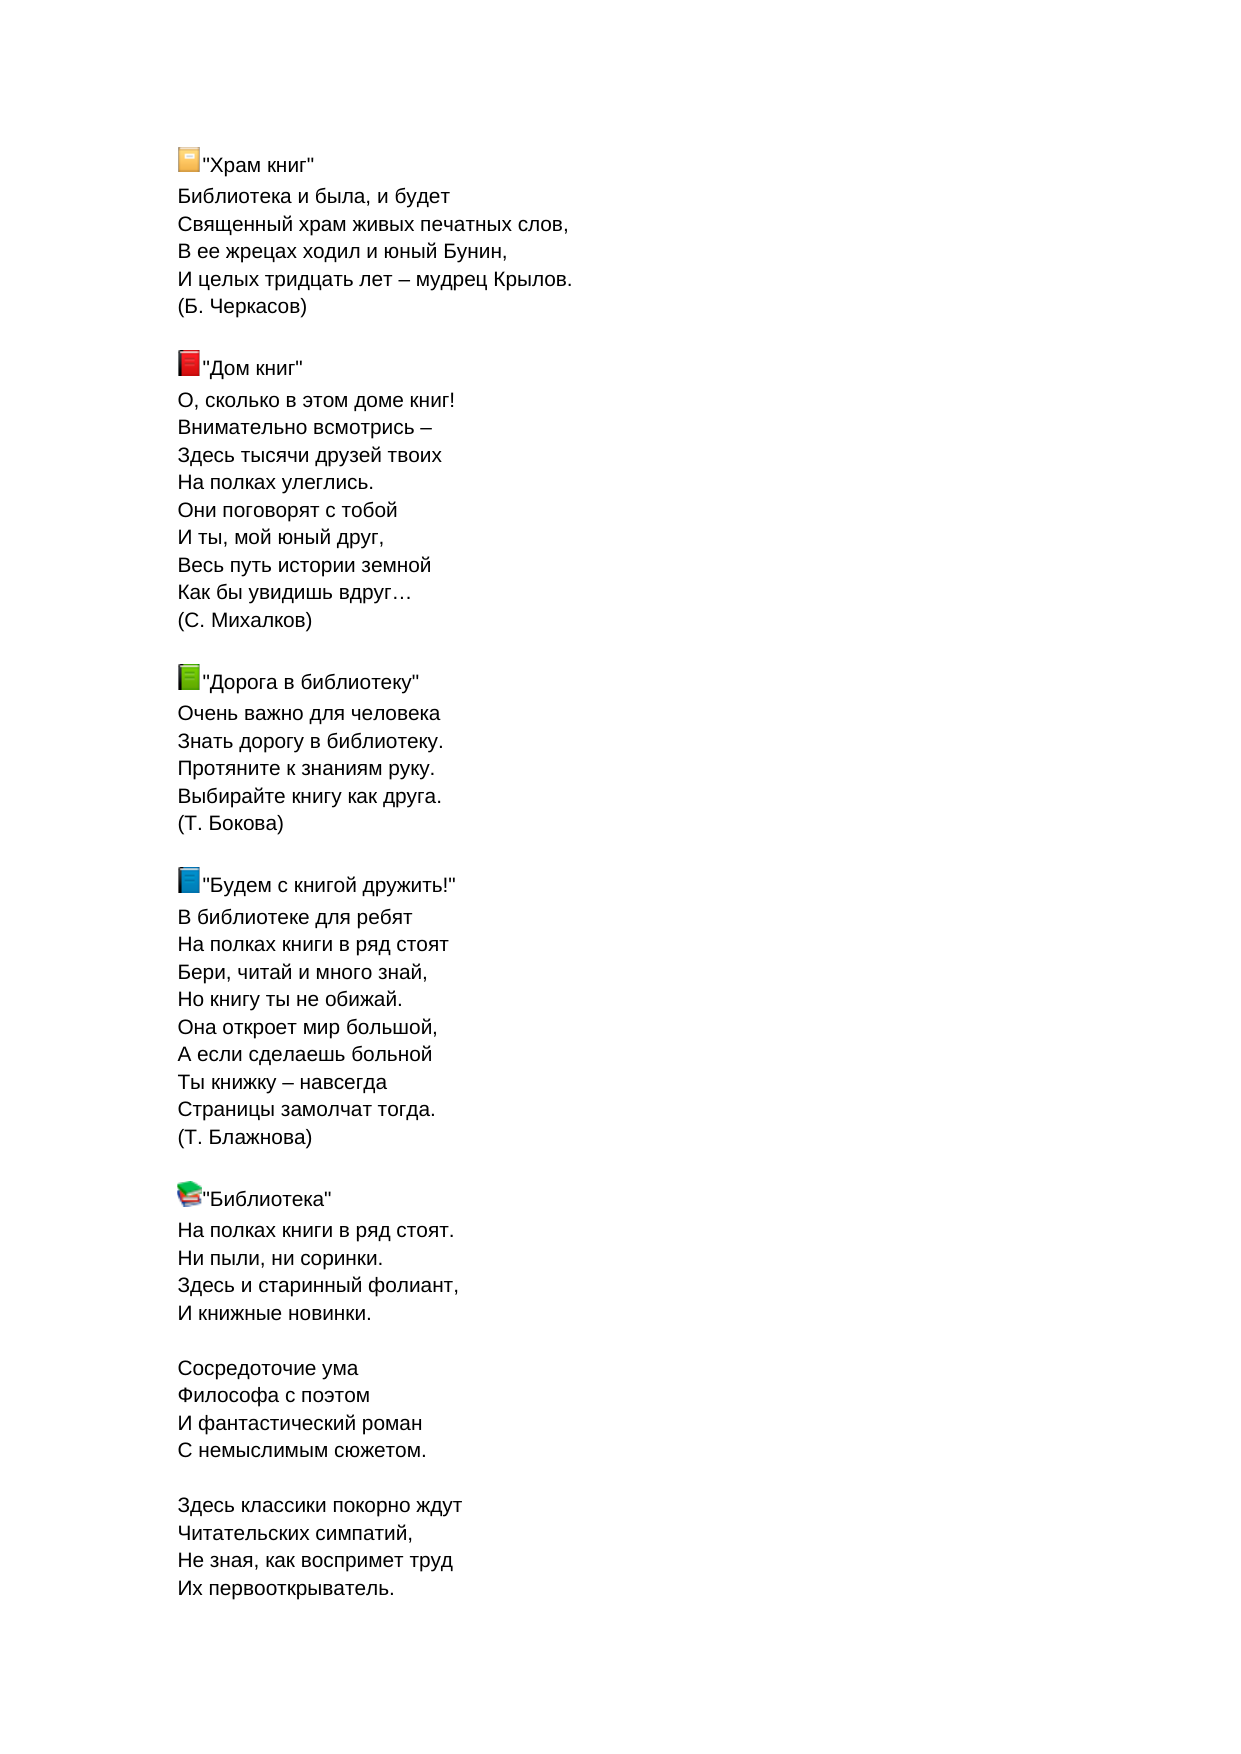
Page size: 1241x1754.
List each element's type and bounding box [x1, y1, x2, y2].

picture [177, 350, 203, 376]
text [177, 118, 1152, 1627]
picture [177, 147, 203, 172]
picture [177, 867, 203, 893]
picture [177, 664, 203, 690]
picture [177, 1181, 203, 1207]
